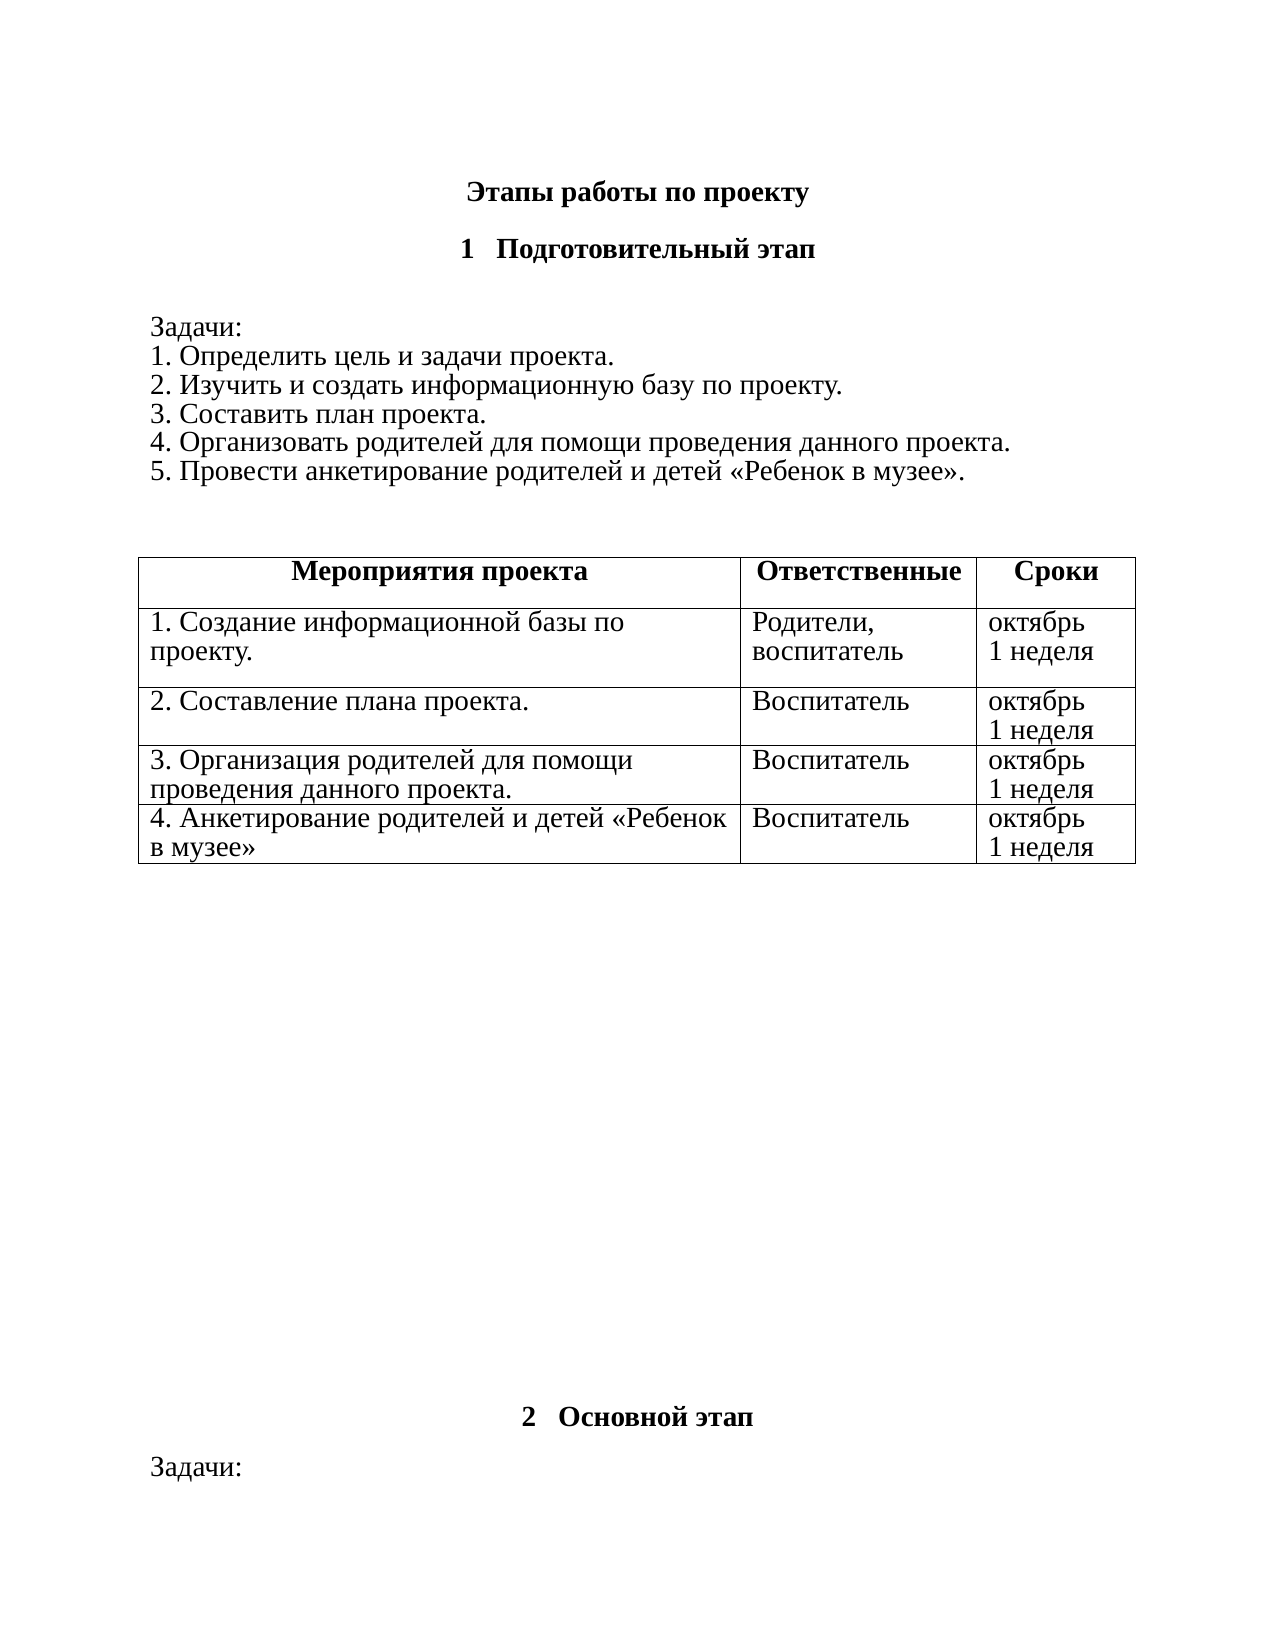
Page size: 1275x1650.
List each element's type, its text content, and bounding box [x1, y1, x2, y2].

table_cell 3. Организация родителей для помощи проведения данного проекта. [139, 746, 740, 804]
text 5. Провести анкетирование родителей и детей «Ребенок в музее». [150, 458, 1125, 486]
text 4. Организовать родителей для помощи проведения данного проекта. [150, 429, 1125, 458]
text 2 Основной этап [150, 1404, 1125, 1433]
table_cell Воспитатель [741, 805, 976, 862]
table_cell Родители, воспитатель [741, 609, 976, 687]
text 1 Подготовительный этап [150, 236, 1125, 264]
text Этапы работы по проекту [150, 179, 1125, 207]
table_header Мероприятия проекта [139, 558, 740, 607]
table_cell 2. Составление плана проекта. [139, 688, 740, 745]
text Задачи: [150, 314, 1125, 343]
table_cell октябрь 1 неделя [977, 805, 1135, 862]
table_cell октябрь 1 неделя [977, 746, 1135, 804]
text 3. Составить план проекта. [150, 400, 1125, 429]
table_header Сроки [977, 558, 1135, 607]
table_cell октябрь 1 неделя [977, 609, 1135, 687]
table_cell 4. Анкетирование родителей и детей «Ребенок в музее» [139, 805, 740, 862]
text 1. Определить цель и задачи проекта. [150, 343, 1125, 371]
table_header Ответственные [741, 558, 976, 607]
text Задачи: [150, 1453, 1125, 1482]
table_cell октябрь 1 неделя [977, 688, 1135, 745]
table_cell 1. Создание информационной базы по проекту. [139, 609, 740, 687]
text 2. Изучить и создать информационную базу по проекту. [150, 371, 1125, 400]
table_cell Воспитатель [741, 746, 976, 804]
table_cell Воспитатель [741, 688, 976, 745]
